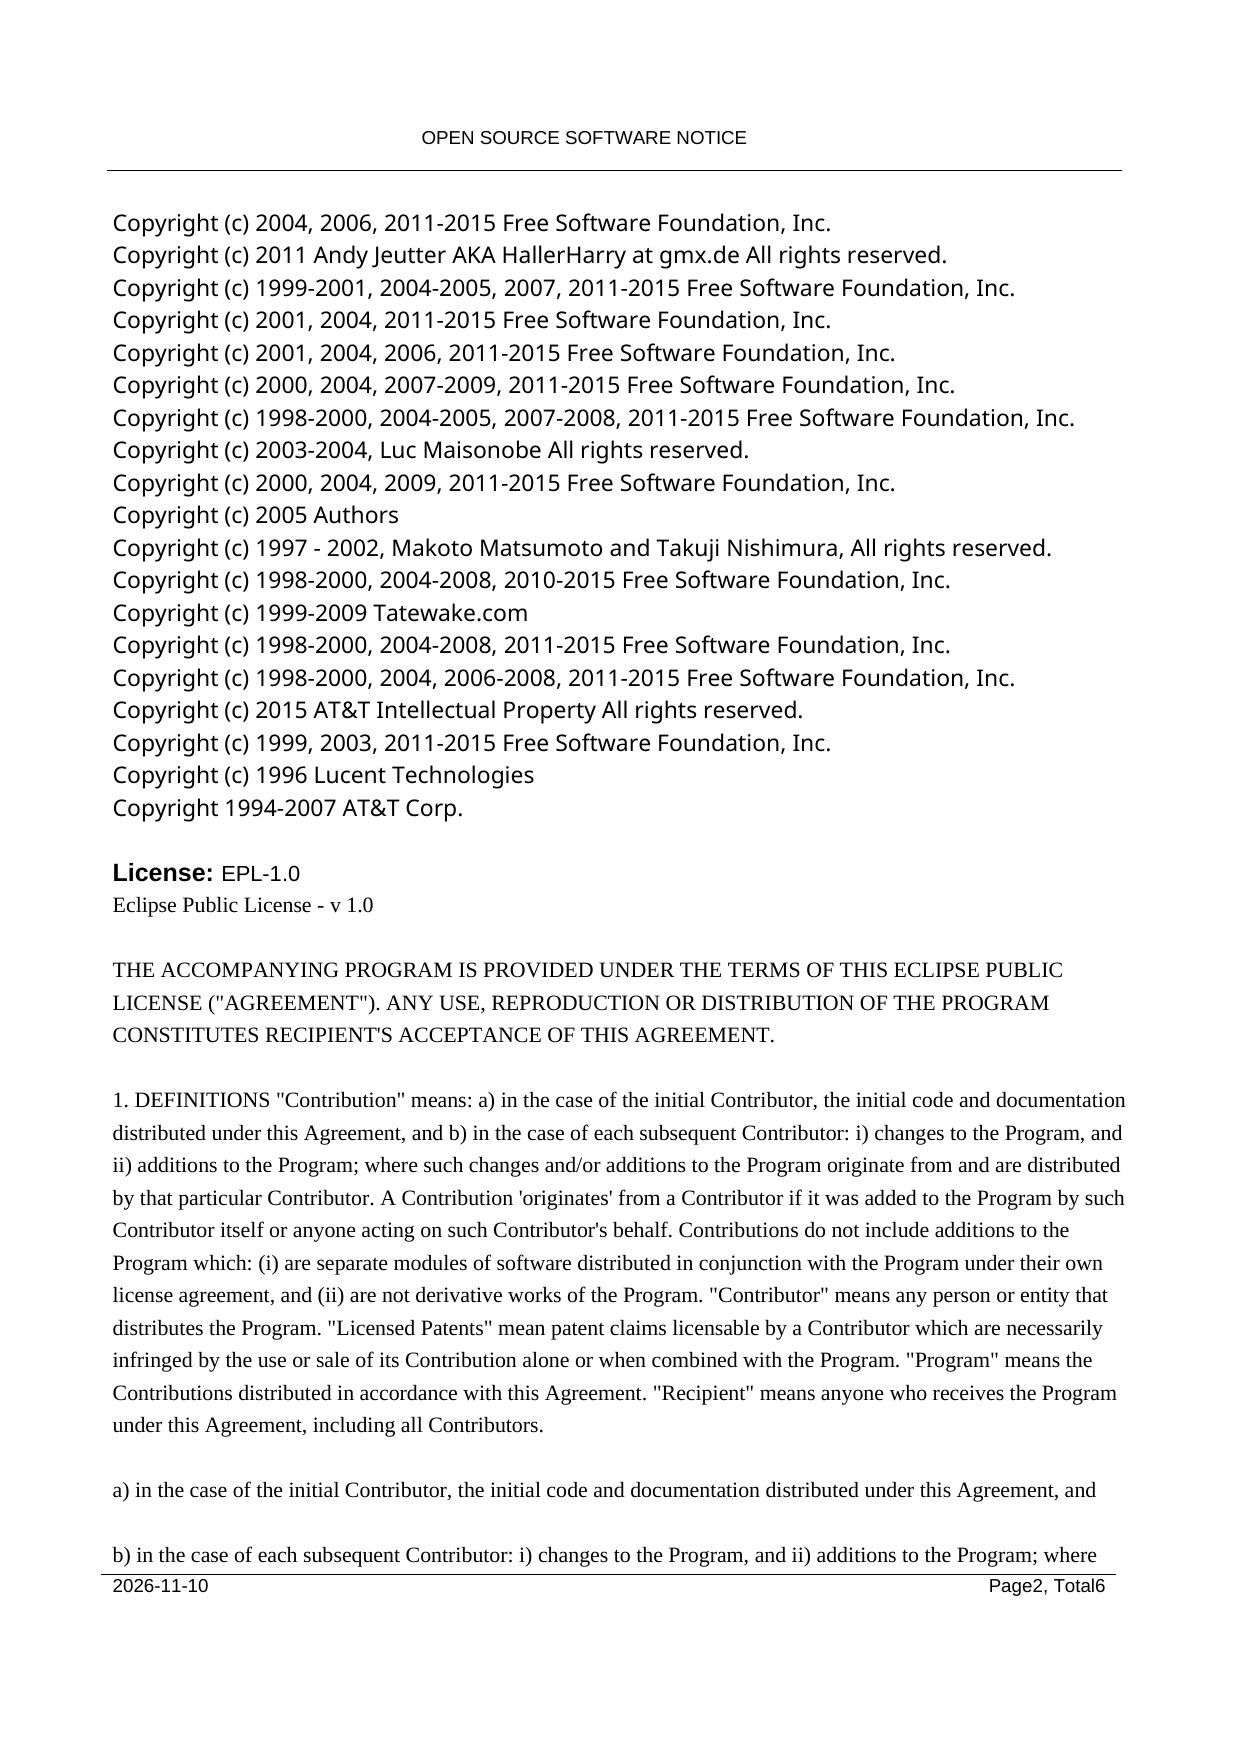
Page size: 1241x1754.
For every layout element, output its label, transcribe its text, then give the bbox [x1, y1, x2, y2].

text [112, 889, 1128, 1571]
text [112, 206, 1128, 856]
text License: EPL-1.0 [112, 856, 1128, 889]
